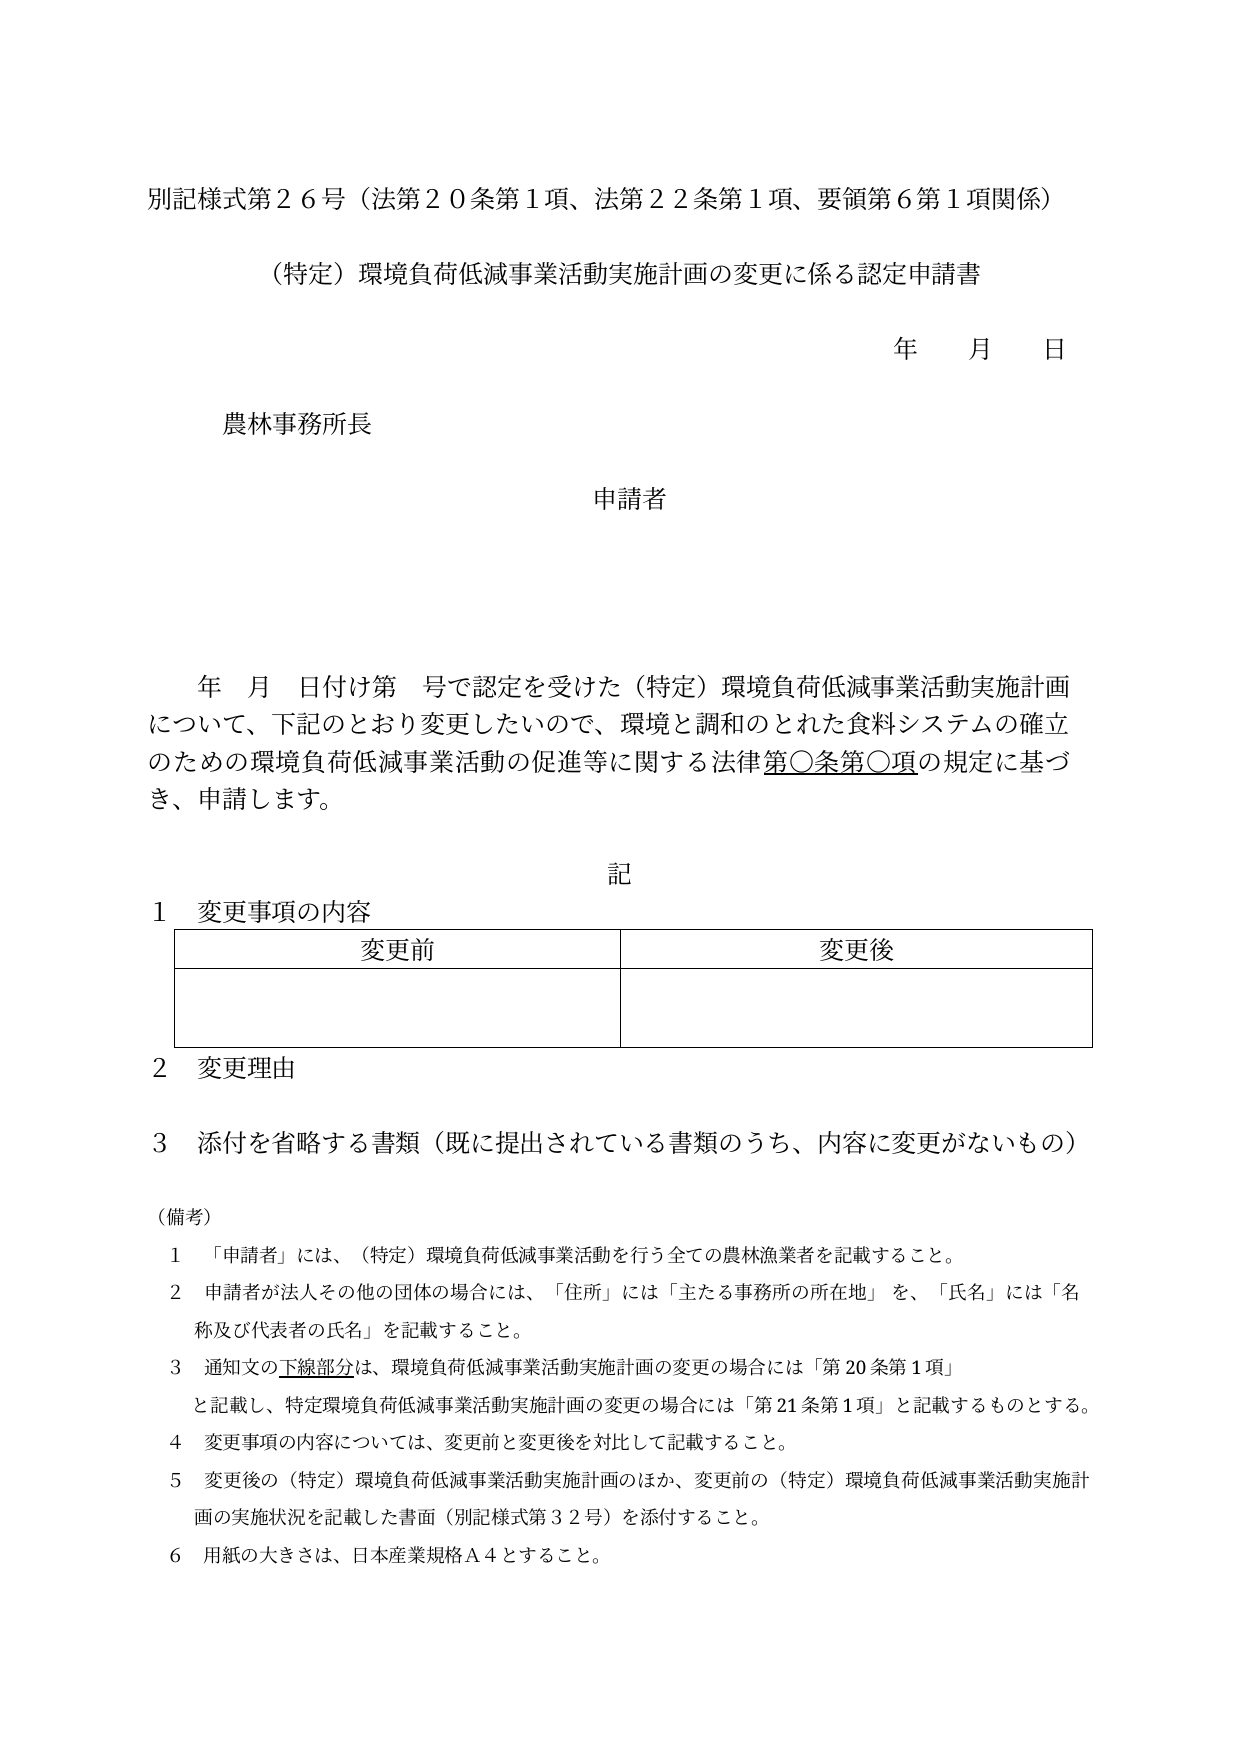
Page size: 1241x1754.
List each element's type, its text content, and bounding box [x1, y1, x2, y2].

text ６ 用紙の大きさは、日本産業規格Ａ４とすること。 [148, 1535, 1092, 1573]
text 農林事務所長 [148, 404, 1092, 442]
text 記 [148, 854, 1092, 892]
text ４ 変更事項の内容については、変更前と変更後を対比して記載すること。 [148, 1423, 1084, 1460]
text ３ 添付を省略する書類（既に提出されている書類のうち、内容に変更がないもの） [148, 1123, 1092, 1160]
table_header 変更後 [621, 930, 1092, 968]
text １ 変更事項の内容 [148, 892, 1092, 929]
text （備考） [148, 1198, 1092, 1235]
text ５ 変更後の（特定）環境負荷低減事業活動実施計画のほか、変更前の（特定）環境負荷低減事業活動実施計画の実施状況を記載した書面（別記様式第３２号）を添付すること。 [148, 1460, 1092, 1535]
text ３ 通知文の下線部分は、環境負荷低減事業活動実施計画の変更の場合には「第20条第1項」 [148, 1348, 1084, 1385]
text 年 月 日付け第 号で認定を受けた（特定）環境負荷低減事業活動実施計画について、下記のとおり変更したいので、環境と調和のとれた食料システムの確立のための環境負荷低減事業活動の促進等に関する法律第〇条第〇項の規定に基づき、申請します。 [148, 667, 1071, 817]
table_cell [621, 969, 1092, 1047]
text 別記様式第２６号（法第２０条第１項、法第２２条第１項、要領第６第１項関係） [148, 179, 1092, 217]
text （特定）環境負荷低減事業活動実施計画の変更に係る認定申請書 [148, 254, 1092, 292]
table_cell [175, 969, 620, 1047]
text ２ 申請者が法人その他の団体の場合には、「住所」には「主たる事務所の所在地」 を、「氏名」には「名称及び代表者の氏名」を記載すること。 [148, 1273, 1084, 1348]
text ２ 変更理由 [148, 1048, 1092, 1085]
text 年 月 日 [148, 329, 1067, 367]
text 申請者 [148, 479, 1092, 517]
text と記載し、特定環境負荷低減事業活動実施計画の変更の場合には「第21条第1項」と記載するものとする。 [191, 1385, 1084, 1423]
text １ 「申請者」には、（特定）環境負荷低減事業活動を行う全ての農林漁業者を記載すること。 [148, 1235, 1092, 1273]
table_header 変更前 [175, 930, 620, 968]
